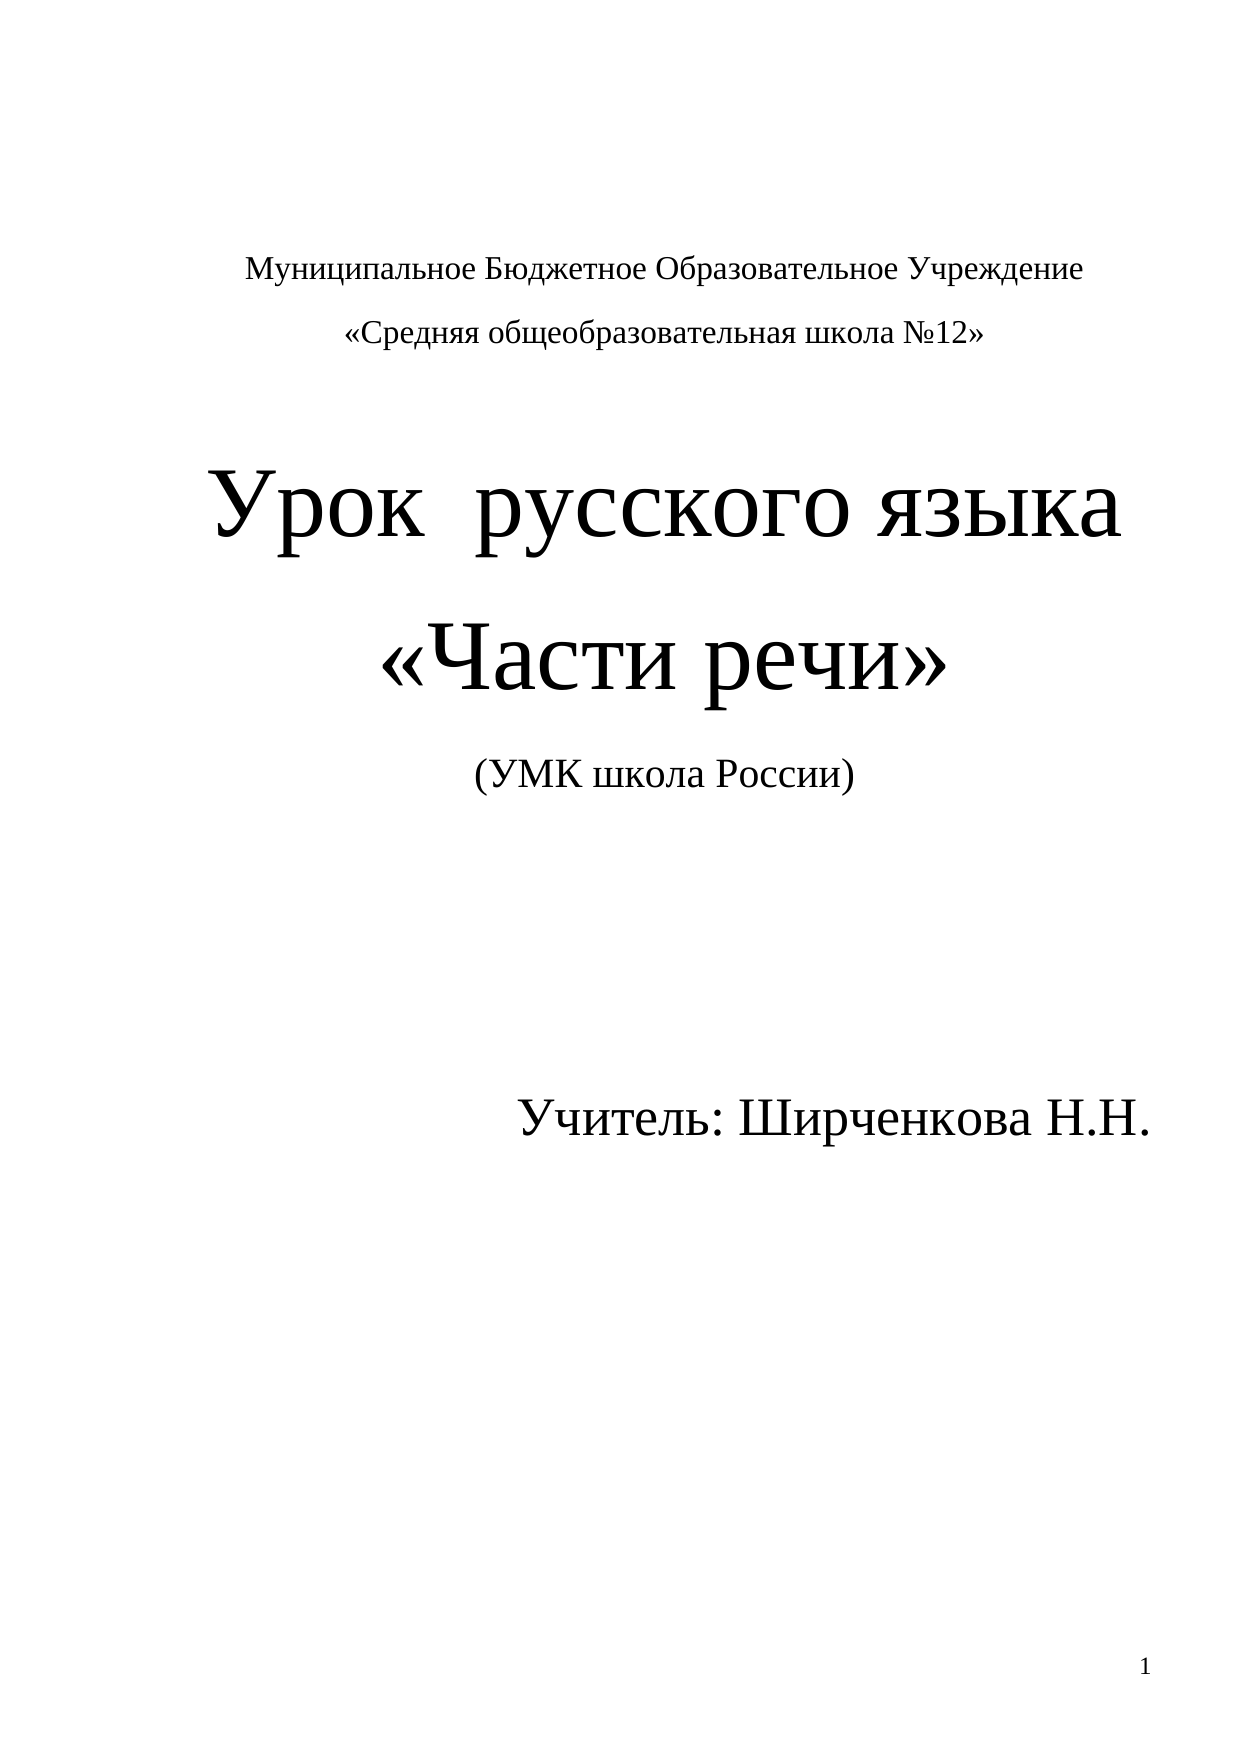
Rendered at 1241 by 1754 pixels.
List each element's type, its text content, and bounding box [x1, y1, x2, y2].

text Муниципальное Бюджетное Образовательное Учреждение [177, 248, 1152, 286]
text «Средняя общеобразовательная школа №12» [177, 313, 1152, 351]
text «Части речи» [177, 596, 1152, 711]
text (УМК школа России) [177, 749, 1152, 797]
text Урок русского языка [177, 443, 1152, 558]
text Учитель: Ширченкова Н.Н. [177, 1085, 1152, 1148]
